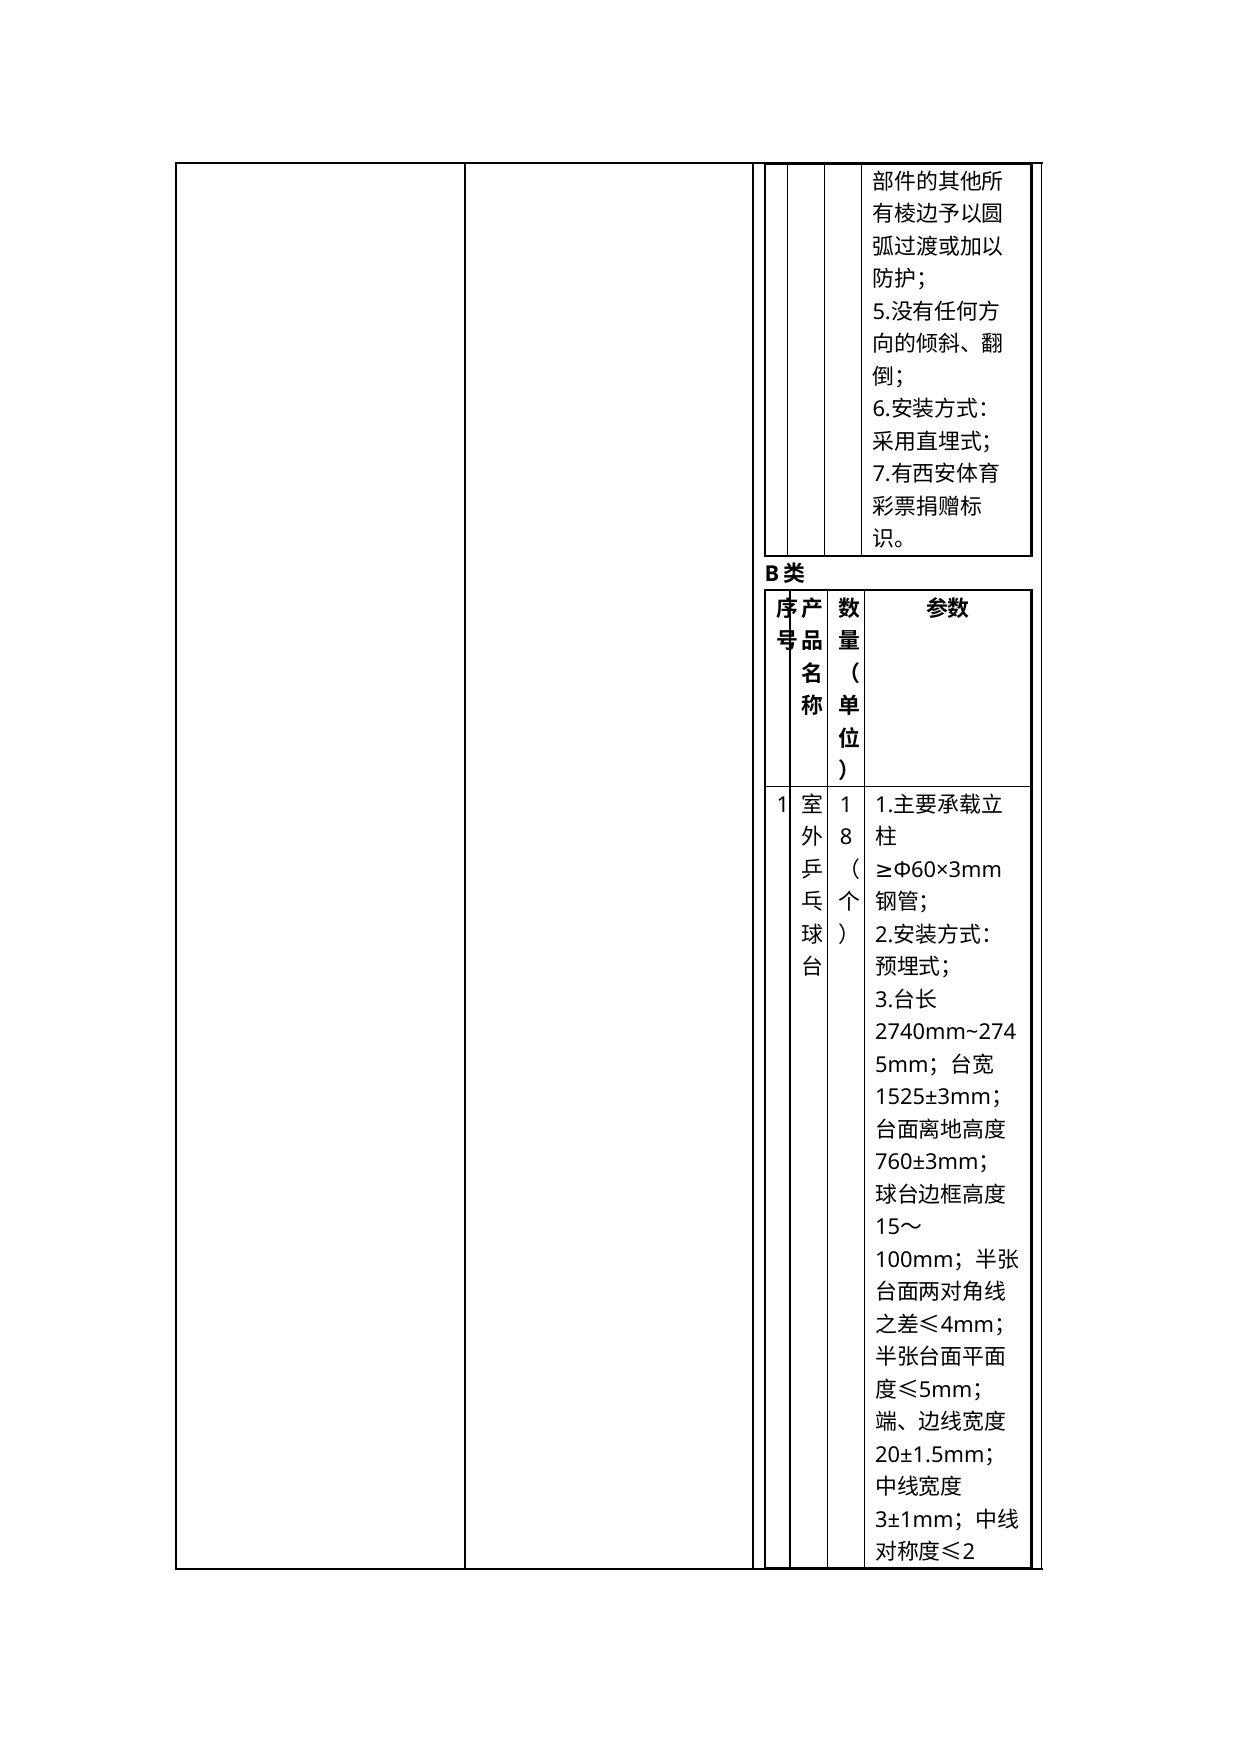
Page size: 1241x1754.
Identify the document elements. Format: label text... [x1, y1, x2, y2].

table_cell ▲ [466, 164, 752, 1568]
table_cell 1 [177, 164, 464, 1568]
